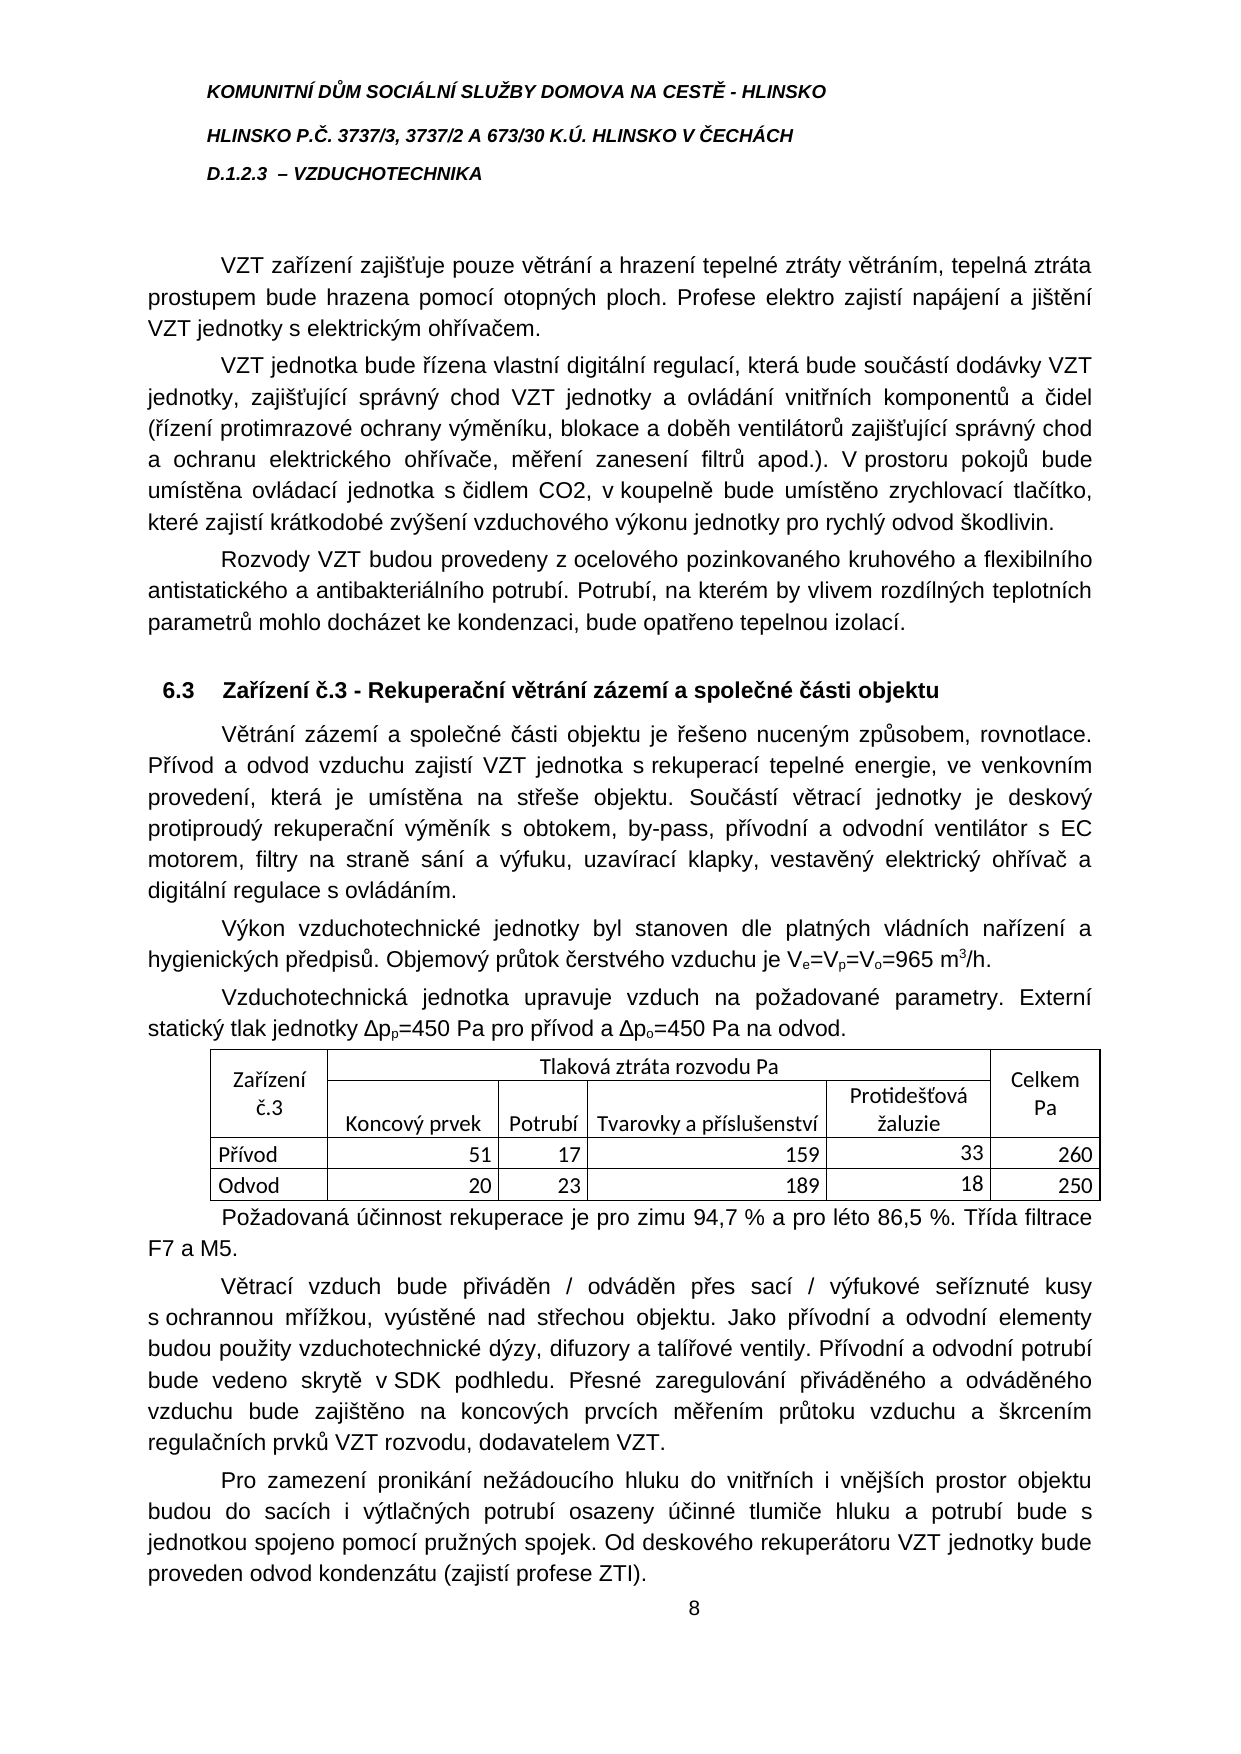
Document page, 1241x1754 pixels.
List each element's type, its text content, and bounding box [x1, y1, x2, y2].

text VZT jednotka bude řízena vlastní digitální regulací, která bude součástí dodávky VZT jednotky, zajišťující správný chod VZT jednotky a ovládání vnitřních komponentů a čidel (řízení protimrazové ochrany výměníku, blokace a doběh ventilátorů zajišťující správný chod a ochranu elektrického ohřívače, měření zanesení filtrů apod.). V prostoru pokojů bude umístěna ovládací jednotka s čidlem CO2, v koupelně bude umístěno zrychlovací tlačítko, které zajistí krátkodobé zvýšení vzduchového výkonu jednotky pro rychlý odvod škodlivin. [148, 349, 1093, 536]
table_cell 250 [991, 1169, 1099, 1199]
table_cell Odvod [211, 1169, 327, 1199]
table_cell 189 [588, 1169, 826, 1199]
table_header Celkem Pa [991, 1050, 1099, 1137]
table_cell 33 [827, 1138, 990, 1168]
table_cell 159 [588, 1138, 826, 1168]
table_cell Koncový prvek [328, 1081, 498, 1137]
table_cell 17 [499, 1138, 587, 1168]
text Větrací vzduch bude přiváděn / odváděn přes sací / výfukové seříznuté kusy s ochrannou mřížkou, vyústěné nad střechou objektu. Jako přívodní a odvodní elementy budou použity vzduchotechnické dýzy, difuzory a talířové ventily. Přívodní a odvodní potrubí bude vedeno skrytě v SDK podhledu. Přesné zaregulování přiváděného a odváděného vzduchu bude zajištěno na koncových prvcích měřením průtoku vzduchu a škrcením regulačních prvků VZT rozvodu, dodavatelem VZT. [148, 1269, 1093, 1457]
table_cell Přívod [211, 1138, 327, 1168]
table_cell Protidešťová žaluzie [827, 1081, 990, 1137]
table_cell Potrubí [499, 1081, 587, 1137]
table_cell 51 [328, 1138, 498, 1168]
text Pro zamezení pronikání nežádoucího hluku do vnitřních i vnějších prostor objektu budou do sacích i výtlačných potrubí osazeny účinné tlumiče hluku a potrubí bude s jednotkou spojeno pomocí pružných spojek. Od deskového rekuperátoru VZT jednotky bude proveden odvod kondenzátu (zajistí profese ZTI). [148, 1463, 1093, 1588]
table_cell Tvarovky a příslušenství [588, 1081, 826, 1137]
table_header Tlaková ztráta rozvodu Pa [328, 1050, 990, 1080]
table_header Zařízení č.3 [211, 1050, 327, 1137]
table_cell 23 [499, 1169, 587, 1199]
table_cell 260 [991, 1138, 1099, 1168]
table_cell 18 [827, 1169, 990, 1199]
text Výkon vzduchotechnické jednotky byl stanoven dle platných vládních nařízení a hygienických předpisů. Objemový průtok čerstvého vzduchu je Ve=Vp=Vo=965 m3/h. [148, 911, 1093, 974]
table_cell 20 [328, 1169, 498, 1199]
text Rozvody VZT budou provedeny z ocelového pozinkovaného kruhového a flexibilního antistatického a antibakteriálního potrubí. Potrubí, na kterém by vlivem rozdílných teplotních parametrů mohlo docházet ke kondenzaci, bude opatřeno tepelnou izolací. [148, 542, 1093, 636]
text Vzduchotechnická jednotka upravuje vzduch na požadované parametry. Externí statický tlak jednotky ∆pp=450 Pa pro přívod a ∆po=450 Pa na odvod. [148, 980, 1093, 1042]
text VZT zařízení zajišťuje pouze větrání a hrazení tepelné ztráty větráním, tepelná ztráta prostupem bude hrazena pomocí otopných ploch. Profese elektro zajistí napájení a jištění VZT jednotky s elektrickým ohřívačem. [148, 249, 1093, 342]
subtitle Zařízení č.3 - Rekuperační větrání zázemí a společné části objektu [162, 674, 1093, 705]
text Větrání zázemí a společné části objektu je řešeno nuceným způsobem, rovnotlace. Přívod a odvod vzduchu zajistí VZT jednotka s rekuperací tepelné energie, ve venkovním provedení, která je umístěna na střeše objektu. Součástí větrací jednotky je deskový protiproudý rekuperační výměník s obtokem, by-pass, přívodní a odvodní ventilátor s EC motorem, filtry na straně sání a výfuku, uzavírací klapky, vestavěný elektrický ohřívač a digitální regulace s ovládáním. [148, 717, 1093, 905]
text Požadovaná účinnost rekuperace je pro zimu 94,7 % a pro léto 86,5 %. Třída filtrace F7 a M5. [148, 1201, 1093, 1263]
